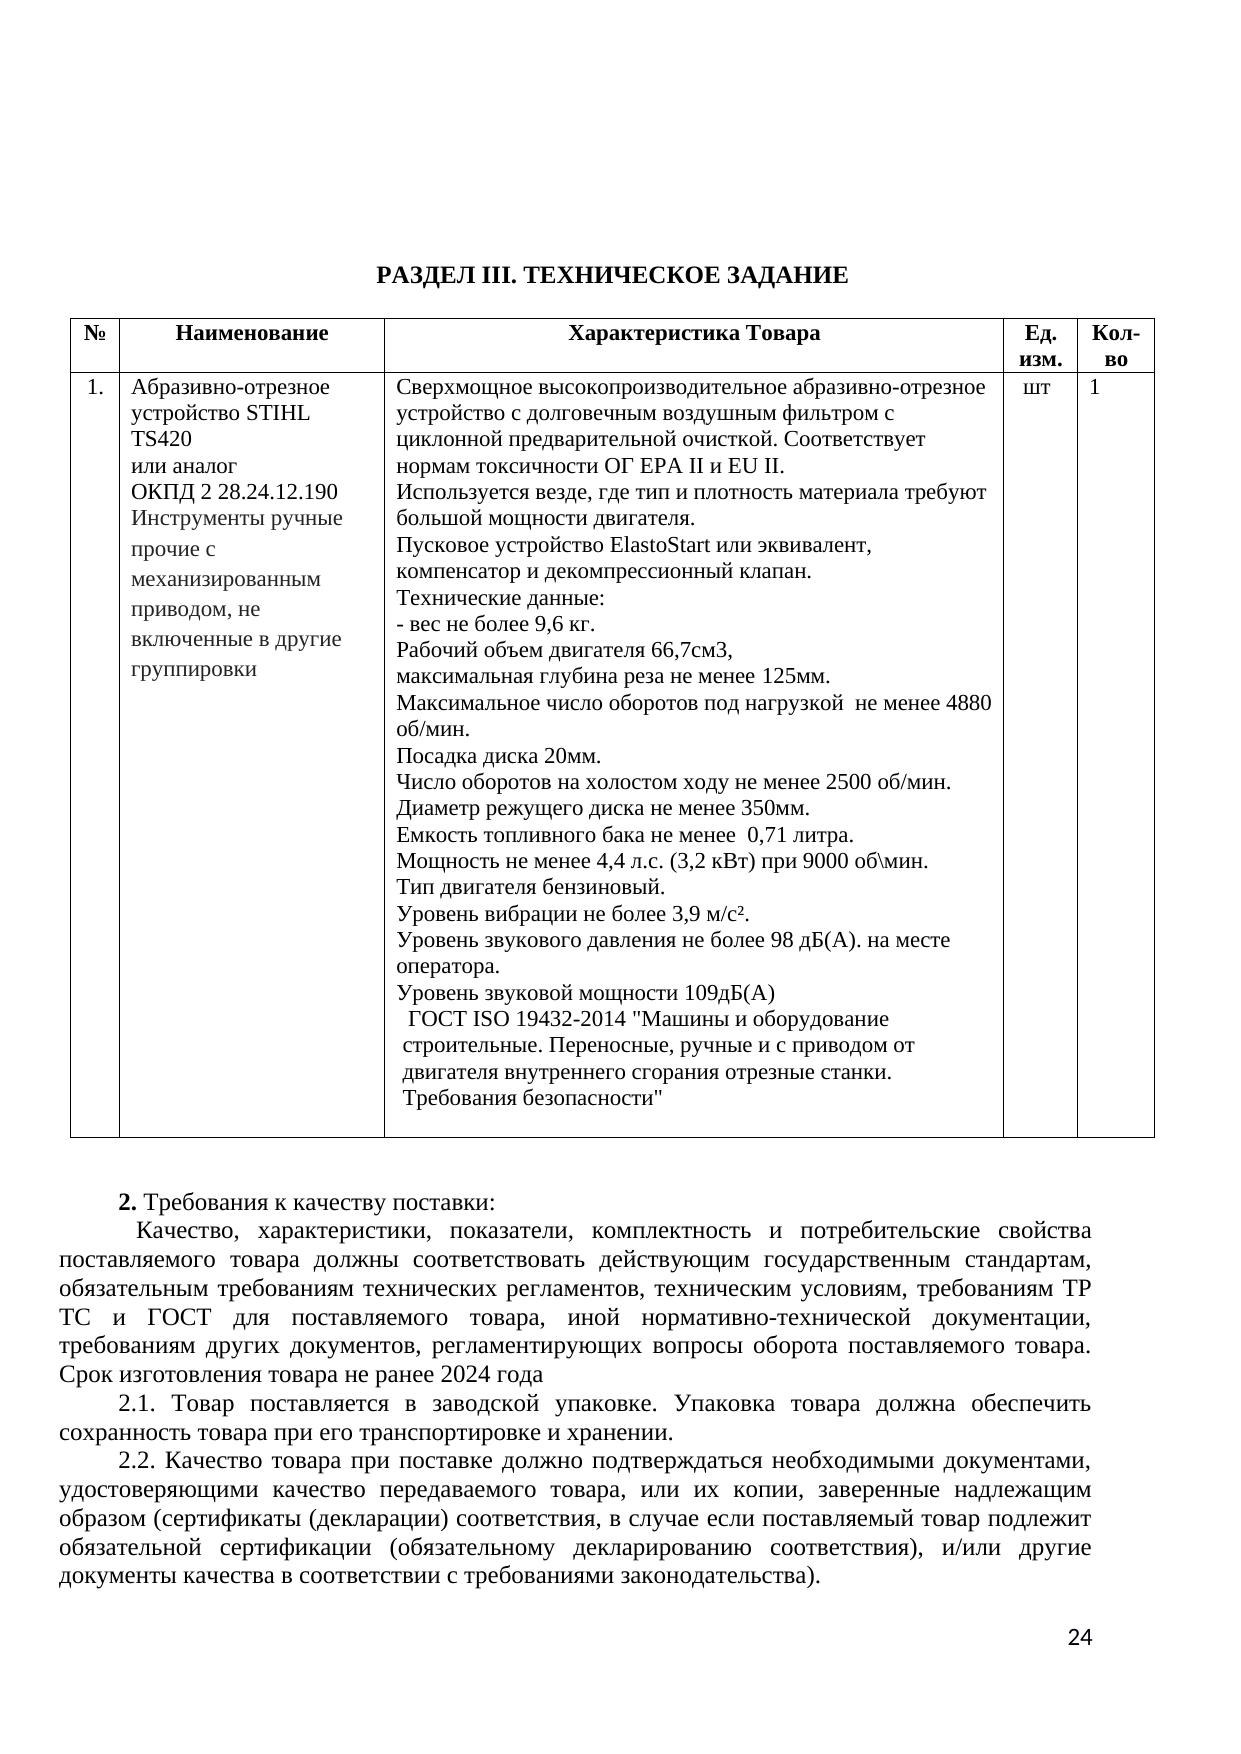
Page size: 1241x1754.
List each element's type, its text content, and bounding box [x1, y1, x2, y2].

text 2. Требования к качеству поставки: [59, 1187, 1092, 1216]
table_cell Сверхмощное высокопроизводительное абразивно-отрезное устройство с долговечным воздушным фильтром с циклонной предварительной очисткой. Соответствует нормам токсичности ОГ EPA II и EU II. Используется везде, где тип и плотность материала требуют большой мощности двигателя. Пусковое устройство ElastoStart или эквивалент, компенсатор и декомпрессионный клапан. Технические данные: - вес не более 9,6 кг. Рабочий объем двигателя 66,7см3, максимальная глубина реза не менее 125мм. Максимальное число оборотов под нагрузкой не менее 4880 об/мин. Посадка диска 20мм. Число оборотов на холостом ходу не менее 2500 об/мин. Диаметр режущего диска не менее 350мм. Емкость топливного бака не менее 0,71 литра. Мощность не менее 4,4 л.с. (3,2 кВт) при 9000 об\мин. Тип двигателя бензиновый. Уровень вибрации не более 3,9 м/с². Уровень звукового давления не более 98 дБ(А). на месте оператора. Уровень звуковой мощности 109дБ(А) ГОСТ ISO 19432-2014 "Машины и оборудование строительные. Переносные, ручные и с приводом от двигателя внутреннего сгорания отрезные станки. Требования безопасности" [385, 373, 1003, 1137]
text 2.2. Качество товара при поставке должно подтверждаться необходимыми документами, удостоверяющими качество передаваемого товара, или их копии, заверенные надлежащим образом (сертификаты (декларации) соответствия, в случае если поставляемый товар подлежит обязательной сертификации (обязательному декларированию соответствия), и/или другие документы качества в соответствии с требованиями законодательства). [59, 1446, 1092, 1589]
table_header Ед. изм. [1004, 319, 1077, 372]
table_cell 1. [71, 373, 119, 1137]
table_header Характеристика Товара [385, 319, 1003, 372]
text РАЗДЕЛ III. ТЕХНИЧЕСКОЕ ЗАДАНИЕ [59, 260, 1092, 289]
table_header № [71, 319, 119, 372]
table_header Наименование [120, 319, 384, 372]
table_cell 1 [1078, 373, 1154, 1137]
table_header Кол-во [1078, 319, 1154, 372]
table_cell Абразивно-отрезное устройство STIHL TS420 или аналог ОКПД 2 28.24.12.190 Инструменты ручные прочие с механизированным приводом, не включенные в другие группировки [120, 373, 384, 1137]
text 2.1. Товар поставляется в заводской упаковке. Упаковка товара должна обеспечить сохранность товара при его транспортировке и хранении. [59, 1388, 1092, 1446]
text Качество, характеристики, показатели, комплектность и потребительские свойства поставляемого товара должны соответствовать действующим государственным стандартам, обязательным требованиям технических регламентов, техническим условиям, требованиям ТР ТС и ГОСТ для поставляемого товара, иной нормативно-технической документации, требованиям других документов, регламентирующих вопросы оборота поставляемого товара. Срок изготовления товара не ранее 2024 года [59, 1216, 1092, 1388]
table_cell шт [1004, 373, 1077, 1137]
